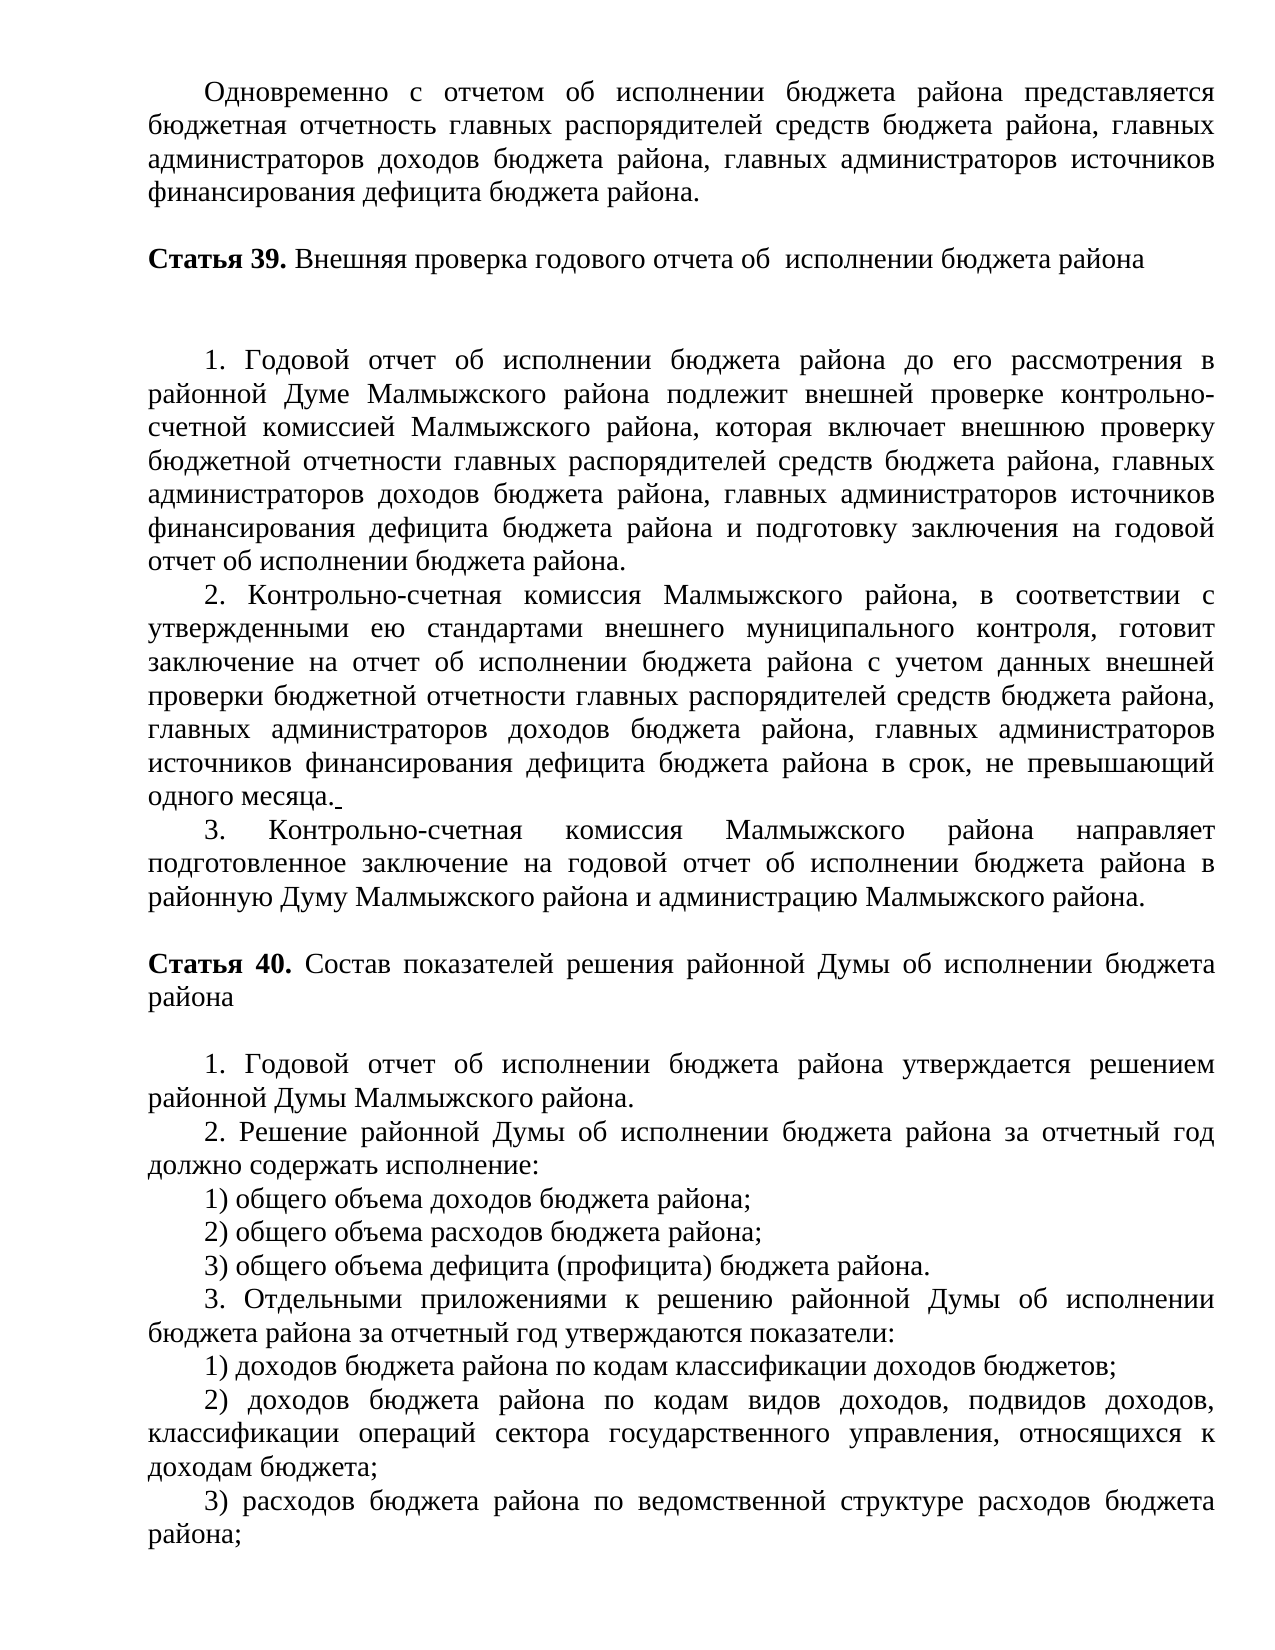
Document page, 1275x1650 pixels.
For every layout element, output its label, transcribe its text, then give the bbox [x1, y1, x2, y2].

text 2. Решение районной Думы об исполнении бюджета района за отчетный год должно содержать исполнение: [148, 1114, 1216, 1181]
text 1) общего объема доходов бюджета района; [148, 1181, 1216, 1214]
text 1. Годовой отчет об исполнении бюджета района утверждается решением районной Думы Малмыжского района. [148, 1047, 1216, 1114]
text Статья 39. Внешняя проверка годового отчета об исполнении бюджета района [148, 242, 1216, 275]
text 1. Годовой отчет об исполнении бюджета района до его рассмотрения в районной Думе Малмыжского района подлежит внешней проверке контрольно-счетной комиссией Малмыжского района, которая включает внешнюю проверку бюджетной отчетности главных распорядителей средств бюджета района, главных администраторов доходов бюджета района, главных администраторов источников финансирования дефицита бюджета района и подготовку заключения на годовой отчет об исполнении бюджета района. [148, 342, 1216, 577]
text Статья 40. Состав показателей решения районной Думы об исполнении бюджета района [148, 946, 1216, 1013]
text 3. Контрольно-счетная комиссия Малмыжского района направляет подготовленное заключение на годовой отчет об исполнении бюджета района в районную Думу Малмыжского района и администрацию Малмыжского района. [148, 812, 1216, 912]
text 3) расходов бюджета района по ведомственной структуре расходов бюджета района; [148, 1483, 1216, 1550]
text 3. Отдельными приложениями к решению районной Думы об исполнении бюджета района за отчетный год утверждаются показатели: [148, 1281, 1216, 1348]
text Одновременно с отчетом об исполнении бюджета района представляется бюджетная отчетность главных распорядителей средств бюджета района, главных администраторов доходов бюджета района, главных администраторов источников финансирования дефицита бюджета района. [148, 74, 1216, 208]
text 2) общего объема расходов бюджета района; [148, 1214, 1216, 1248]
text 3) общего объема дефицита (профицита) бюджета района. [148, 1248, 1216, 1281]
text 2. Контрольно-счетная комиссия Малмыжского района, в соответствии с утвержденными ею стандартами внешнего муниципального контроля, готовит заключение на отчет об исполнении бюджета района с учетом данных внешней проверки бюджетной отчетности главных распорядителей средств бюджета района, главных администраторов доходов бюджета района, главных администраторов источников финансирования дефицита бюджета района в срок, не превышающий одного месяца. [148, 577, 1216, 812]
text 2) доходов бюджета района по кодам видов доходов, подвидов доходов, классификации операций сектора государственного управления, относящихся к доходам бюджета; [148, 1382, 1216, 1483]
text 1) доходов бюджета района по кодам классификации доходов бюджетов; [148, 1348, 1216, 1382]
